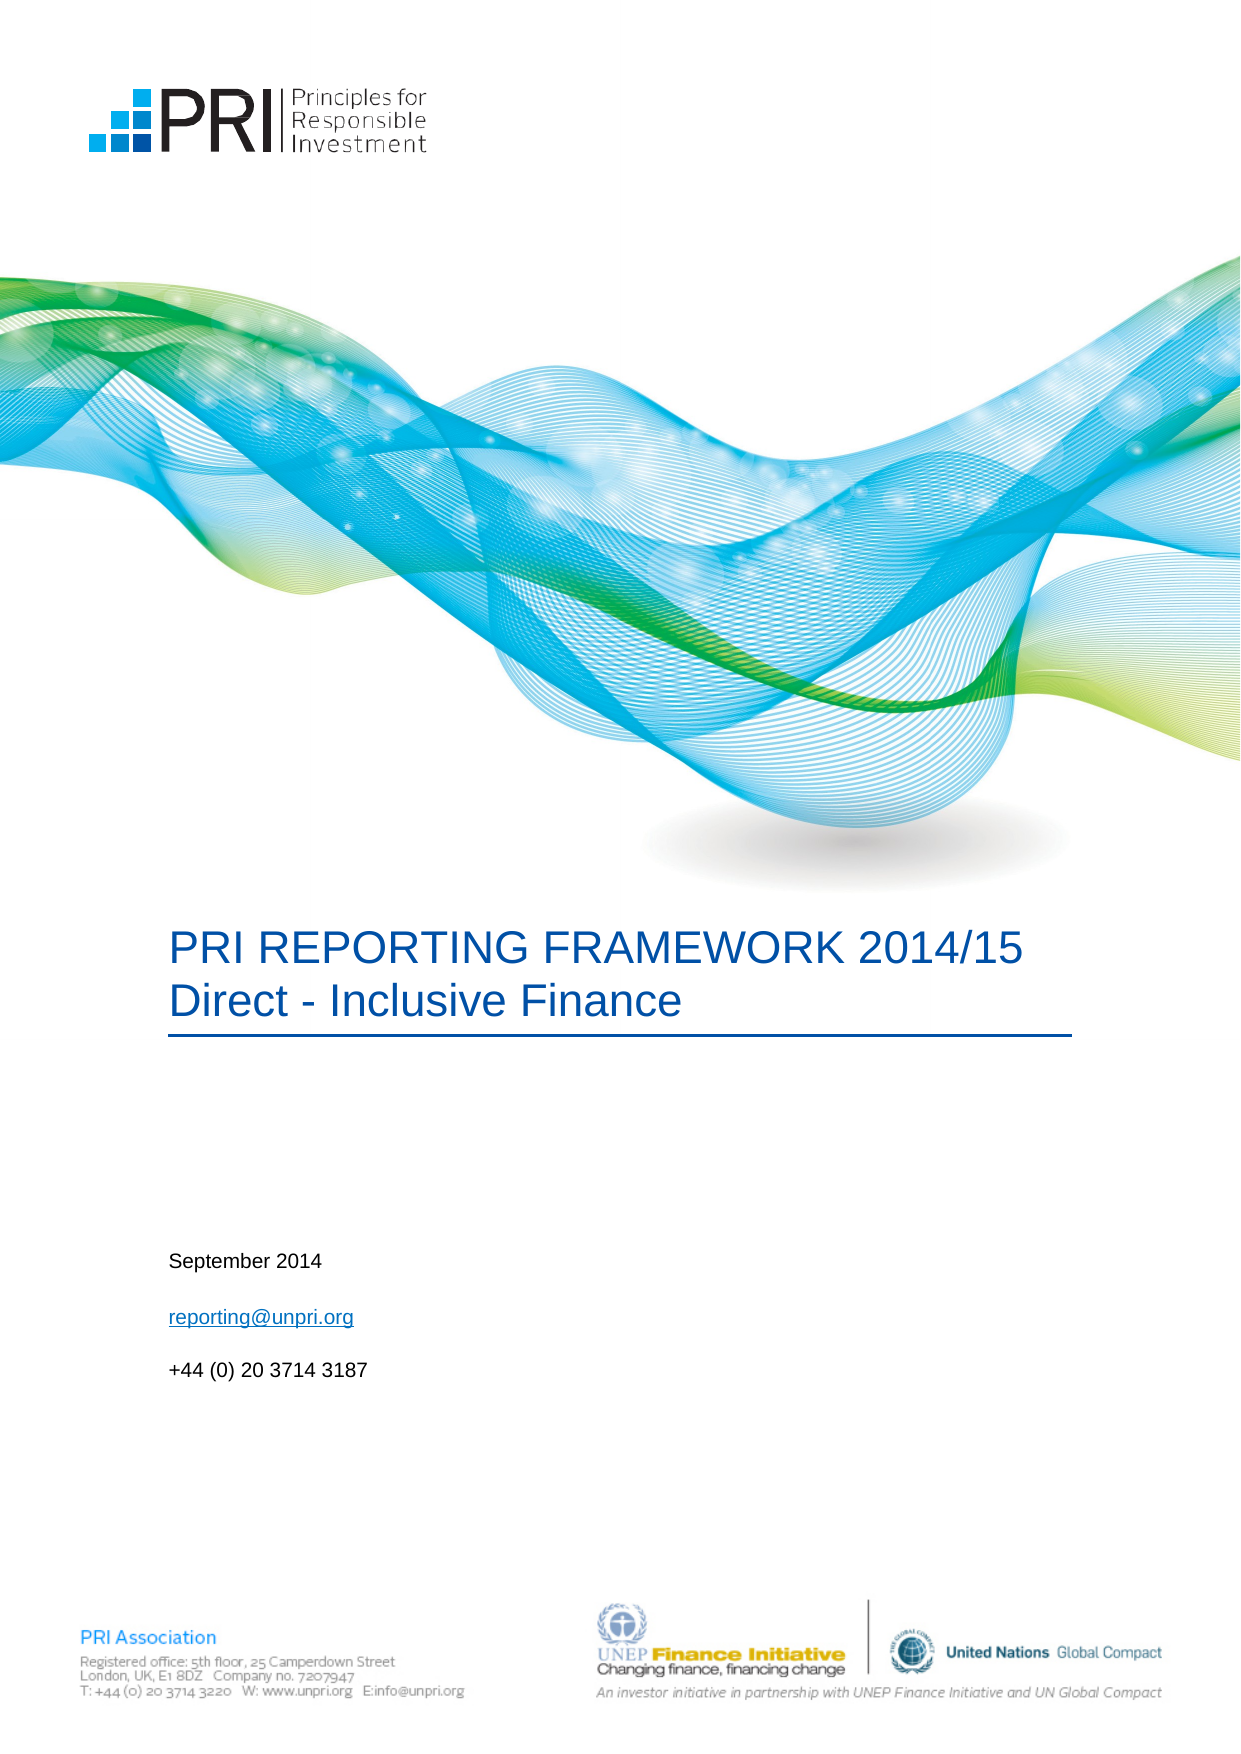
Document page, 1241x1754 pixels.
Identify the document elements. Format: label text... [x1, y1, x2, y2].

picture [0, 0, 1241, 1040]
picture [37, 414, 43, 421]
picture [16, 416, 31, 425]
title PRI REPORTING FRAMEWORK 2014/15 [168, 921, 1072, 973]
text reporting@unpri.org [168, 1305, 1072, 1329]
text +44 (0) 20 3714 3187 [168, 1361, 1072, 1382]
text September 2014 [168, 1249, 1072, 1273]
picture [585, 1582, 1239, 1728]
title Direct - Inclusive Finance [168, 973, 1072, 1034]
picture [0, 1605, 479, 1750]
